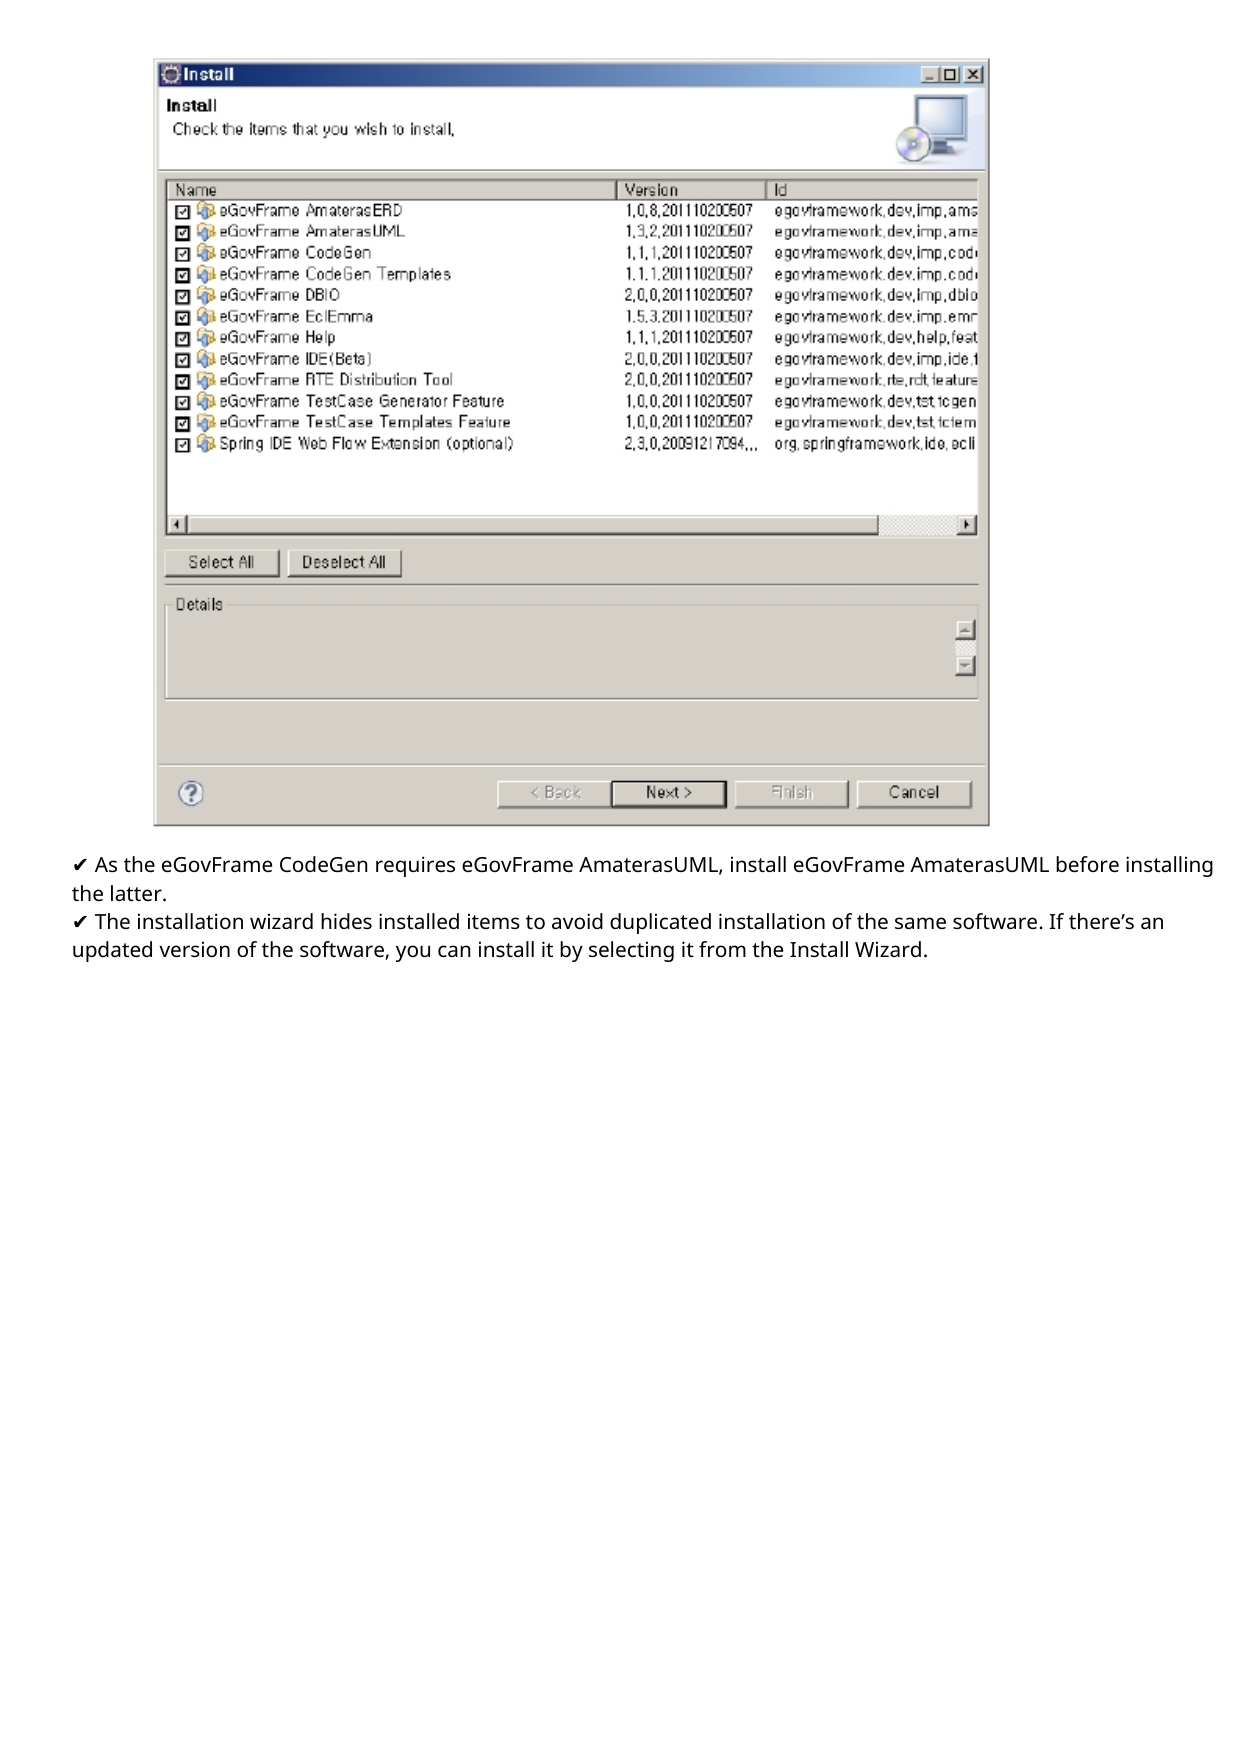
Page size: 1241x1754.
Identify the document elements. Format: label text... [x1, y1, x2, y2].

text ✔ As the eGovFrame CodeGen requires eGovFrame AmaterasUML, install eGovFrame AmaterasUML before installing the latter. [72, 849, 1240, 907]
picture [152, 57, 990, 828]
text ✔ The installation wizard hides installed items to avoid duplicated installation of the same software. If there’s an updated version of the software, you can install it by selecting it from the Install Wizard. [72, 907, 1240, 963]
